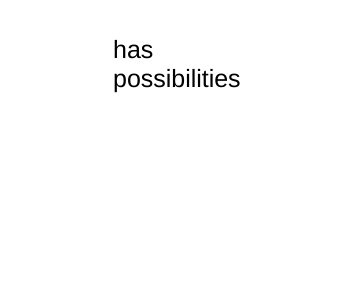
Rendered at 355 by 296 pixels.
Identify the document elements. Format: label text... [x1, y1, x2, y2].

text has possibilities [113, 35, 242, 93]
